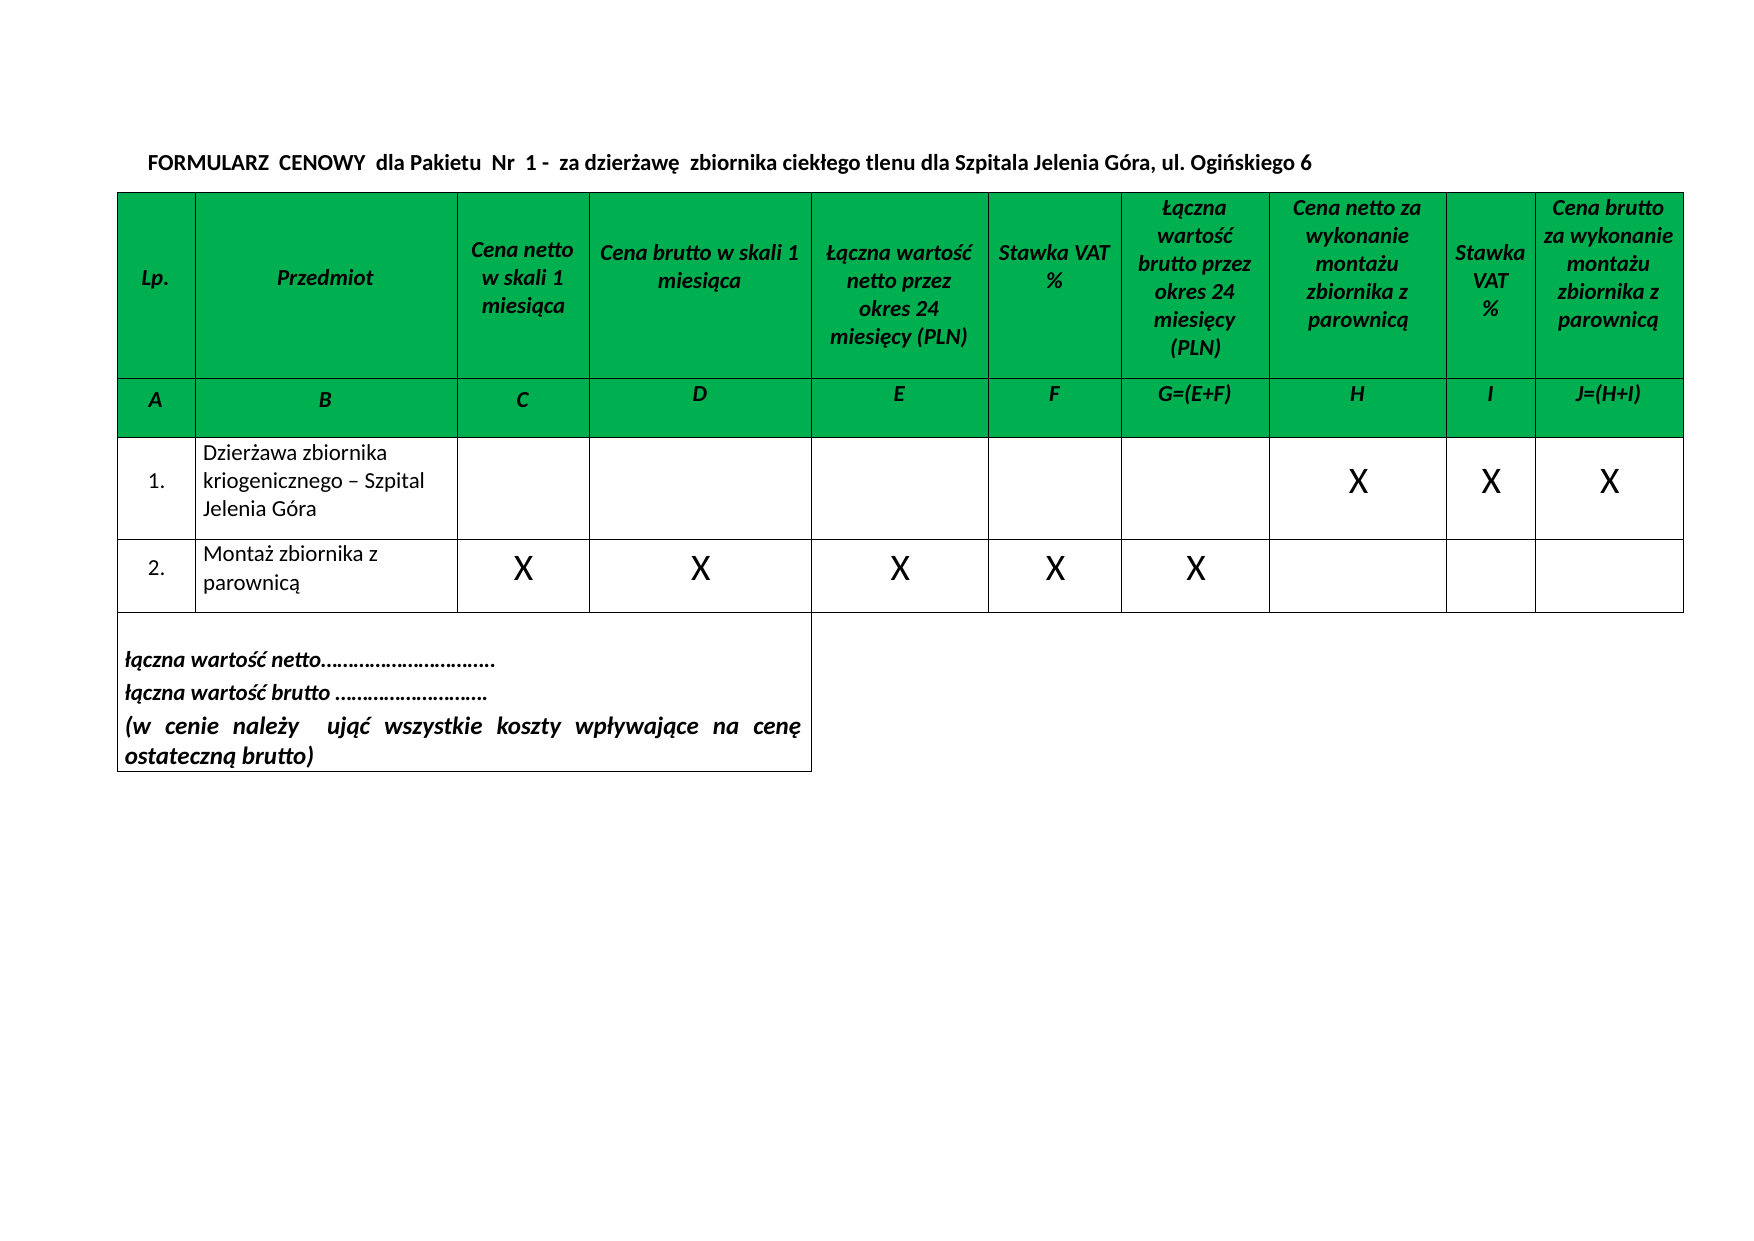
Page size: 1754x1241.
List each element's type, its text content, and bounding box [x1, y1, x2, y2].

table_cell X [590, 540, 811, 612]
table_cell 2. [118, 540, 195, 612]
table_cell I [1447, 379, 1535, 437]
table_cell J=(H+I) [1536, 379, 1683, 437]
table_cell E [812, 379, 988, 437]
table_header Lp. [118, 193, 195, 378]
table_header Stawka VAT % [989, 193, 1121, 378]
table_cell A [118, 379, 195, 437]
table_cell D [590, 379, 811, 437]
table_header Cena brutto w skali 1 miesiąca [590, 193, 811, 378]
table_header Łączna wartość netto przez okres 24 miesięcy (PLN) [812, 193, 988, 378]
table_cell [1122, 438, 1269, 538]
table_cell [1270, 540, 1446, 612]
table_cell 1. [118, 438, 195, 538]
table_cell X [458, 540, 589, 612]
table_header Stawka VAT % [1447, 193, 1535, 378]
table_header Przedmiot [196, 193, 457, 378]
table_cell łączna wartość netto………………………….. łączna wartość brutto ………………………. (w cenie należy ująć wszystkie koszty wpływające na cenę ostateczną brutto) [118, 613, 811, 771]
table_header Cena brutto za wykonanie montażu zbiornika z parownicą [1536, 193, 1683, 378]
table_cell [812, 438, 988, 538]
table_cell X [1122, 540, 1269, 612]
table_cell G=(E+F) [1122, 379, 1269, 437]
table_cell B [196, 379, 457, 437]
text FORMULARZ CENOWY dla Pakietu Nr 1 - za dzierżawę zbiornika ciekłego tlenu dla Szpitala Jelenia Góra, ul. Ogińskiego 6 [148, 148, 1606, 176]
table_cell [1447, 540, 1535, 612]
table_cell [590, 438, 811, 538]
table_cell X [1270, 438, 1446, 538]
table_cell Dzierżawa zbiornika kriogenicznego – Szpital Jelenia Góra [196, 438, 457, 538]
table_header Łączna wartość brutto przez okres 24 miesięcy (PLN) [1122, 193, 1269, 378]
table_header Cena netto za wykonanie montażu zbiornika z parownicą [1270, 193, 1446, 378]
table_cell [1536, 540, 1683, 612]
table_cell X [1536, 438, 1683, 538]
table_cell X [812, 540, 988, 612]
table_cell X [1447, 438, 1535, 538]
table_header Cena netto w skali 1 miesiąca [458, 193, 589, 378]
table_cell F [989, 379, 1121, 437]
table_cell [989, 438, 1121, 538]
table_cell Montaż zbiornika z parownicą [196, 540, 457, 612]
table_cell C [458, 379, 589, 437]
table_cell [458, 438, 589, 538]
table_cell H [1270, 379, 1446, 437]
table_cell X [989, 540, 1121, 612]
